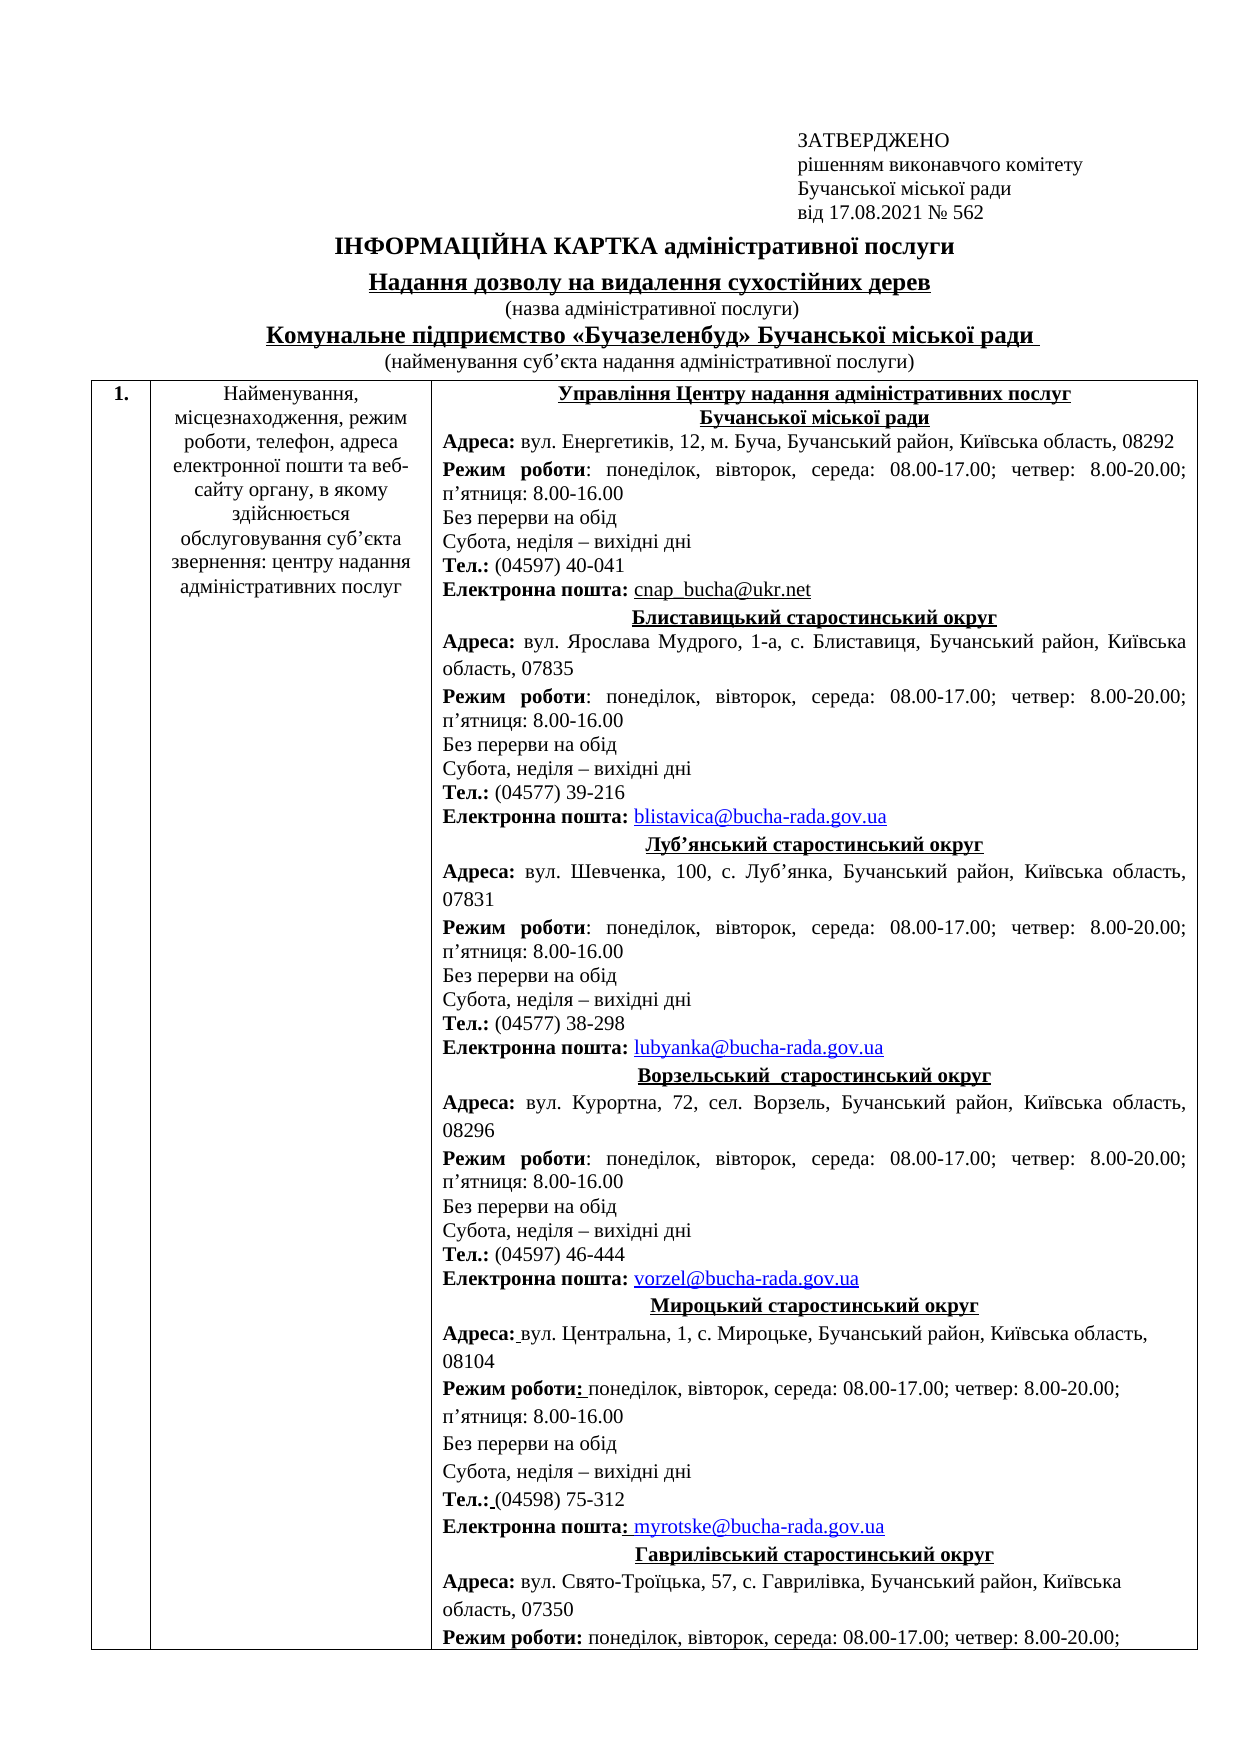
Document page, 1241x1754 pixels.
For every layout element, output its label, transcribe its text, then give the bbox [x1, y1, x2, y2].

text (найменування суб’єкта надання адміністративної послуги) [148, 349, 1152, 373]
table_header 1. [92, 381, 150, 1649]
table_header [151, 381, 431, 1649]
text ЗАТВЕРДЖЕНО [797, 127, 1181, 152]
text Комунальне підприємство «Бучазеленбуд» Бучанської міської ради [148, 320, 1152, 349]
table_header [432, 381, 1197, 1649]
text ІНФОРМАЦІЙНА КАРТКА адміністративної послуги [325, 231, 964, 260]
text від 17.08.2021 № 562 8 [797, 200, 1078, 224]
text Бучанської міської ради [797, 176, 1181, 200]
text Надання дозволу на видалення сухостійних дерев [148, 267, 1152, 296]
text (назва адміністративної послуги) [148, 296, 1152, 320]
text рішенням виконавчого комітету [797, 152, 1181, 176]
